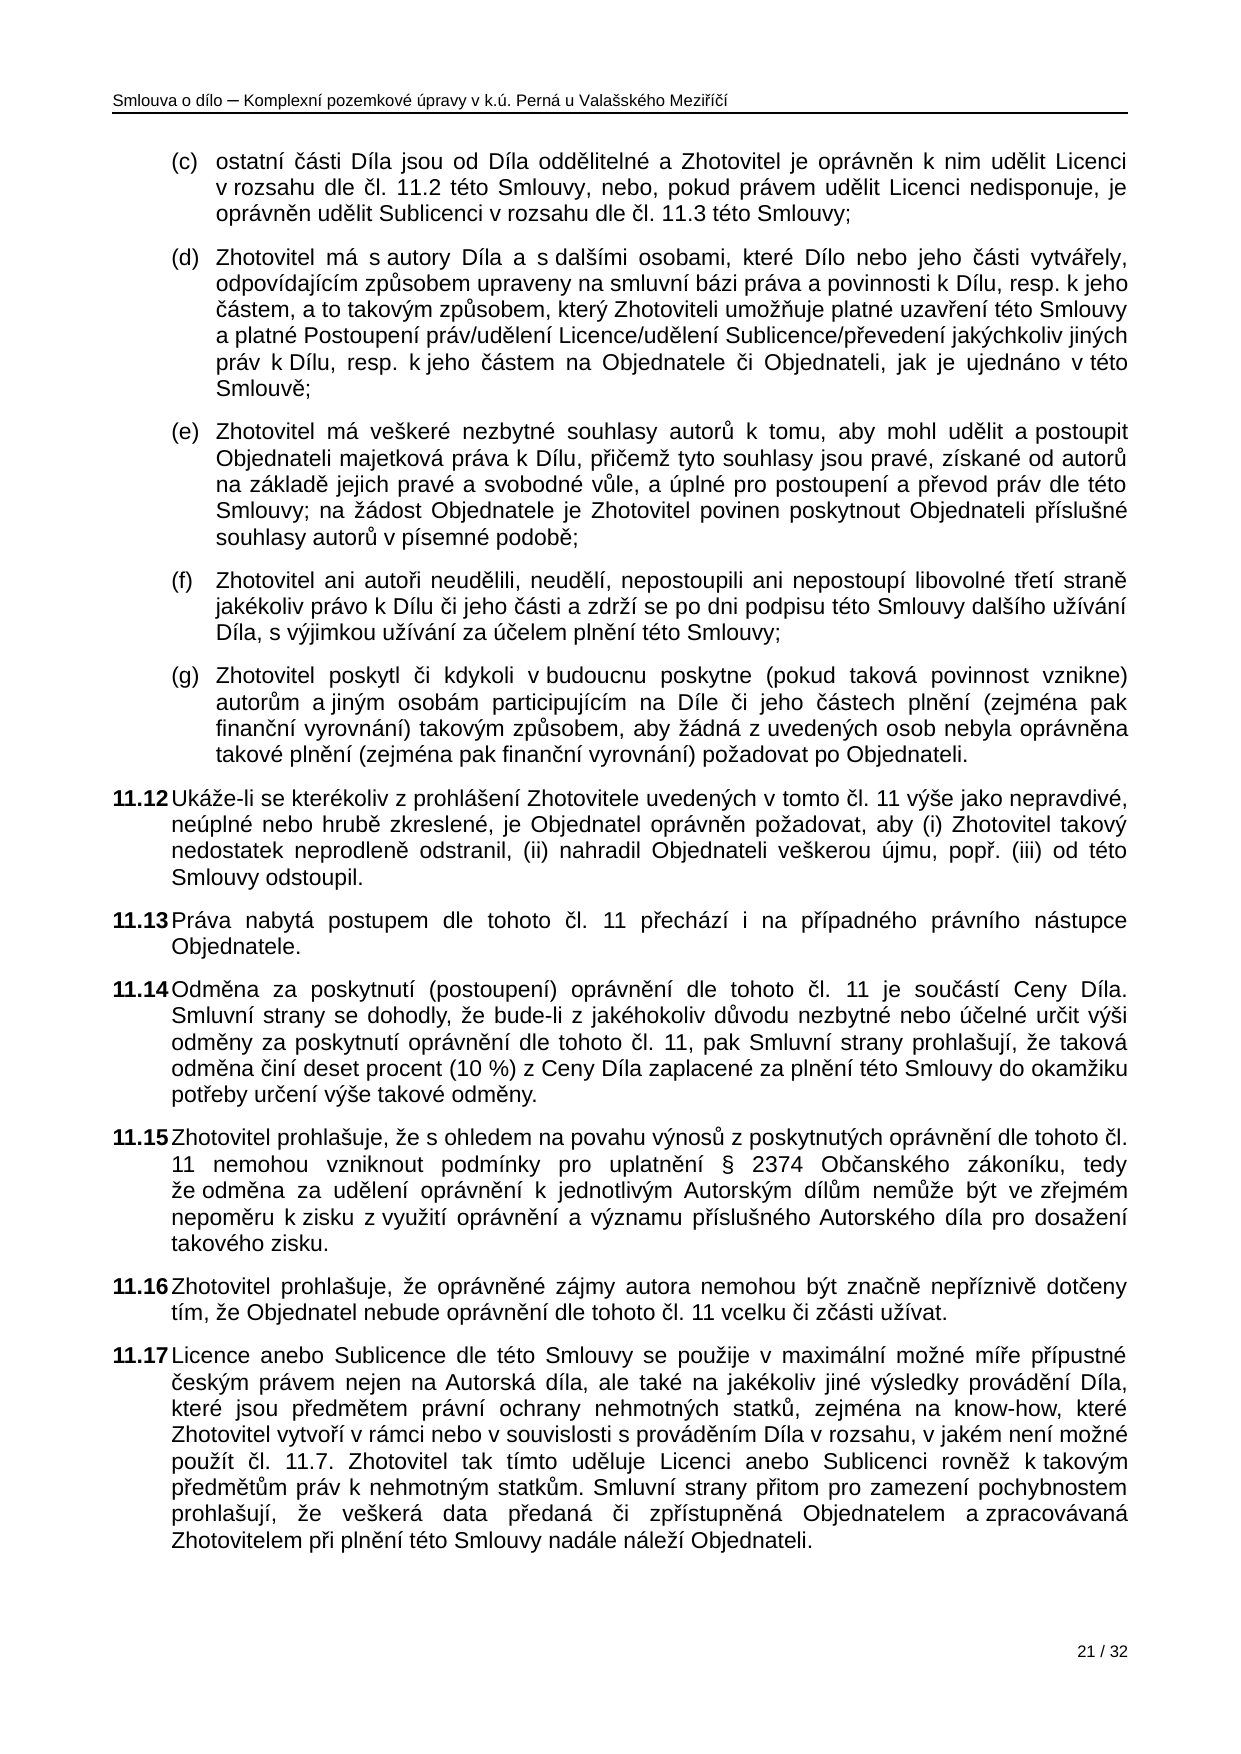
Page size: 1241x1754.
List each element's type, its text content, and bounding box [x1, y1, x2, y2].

text Odměna za poskytnutí (postoupení) oprávnění dle tohoto čl. 11 je součástí Ceny Díla. Smluvní strany se dohodly, že bude-li z jakéhokoliv důvodu nezbytné nebo účelné určit výši odměny za poskytnutí oprávnění dle tohoto čl. 11, pak Smluvní strany prohlašují, že taková odměna činí deset procent (10 %) z Ceny Díla zaplacené za plnění této Smlouvy do okamžiku potřeby určení výše takové odměny. [112, 976, 1128, 1108]
text Ukáže-li se kterékoliv z prohlášení Zhotovitele uvedených v tomto čl. 11 výše jako nepravdivé, neúplné nebo hrubě zkreslené, je Objednatel oprávněn požadovat, aby (i) Zhotovitel takový nedostatek neprodleně odstranil, (ii) nahradil Objednateli veškerou újmu, popř. (iii) od této Smlouvy odstoupil. [112, 784, 1128, 890]
text Práva nabytá postupem dle tohoto čl. 11 přechází i na případného právního nástupce Objednatele. [112, 907, 1128, 959]
text ostatní části Díla jsou od Díla oddělitelné a Zhotovitel je oprávněn k nim udělit Licenci v rozsahu dle čl. 11.2 této Smlouvy, nebo, pokud právem udělit Licenci nedisponuje, je oprávněn udělit Sublicenci v rozsahu dle čl. 11.3 této Smlouvy; [171, 148, 1128, 227]
text Zhotovitel poskytl či kdykoli v budoucnu poskytne (pokud taková povinnost vznikne) autorům a jiným osobám participujícím na Díle či jeho částech plnění (zejména pak finanční vyrovnání) takovým způsobem, aby žádná z uvedených osob nebyla oprávněna takové plnění (zejména pak finanční vyrovnání) požadovat po Objednateli. [171, 662, 1128, 768]
text Zhotovitel prohlašuje, že s ohledem na povahu výnosů z poskytnutých oprávnění dle tohoto čl. 11 nemohou vzniknout podmínky pro uplatnění § 2374 Občanského zákoníku, tedy že odměna za udělení oprávnění k jednotlivým Autorským dílům nemůže být ve zřejmém nepoměru k zisku z využití oprávnění a významu příslušného Autorského díla pro dosažení takového zisku. [112, 1124, 1128, 1256]
text Zhotovitel ani autoři neudělili, neudělí, nepostoupili ani nepostoupí libovolné třetí straně jakékoliv právo k Dílu či jeho části a zdrží se po dni podpisu této Smlouvy dalšího užívání Díla, s výjimkou užívání za účelem plnění této Smlouvy; [171, 567, 1128, 646]
text Zhotovitel má s autory Díla a s dalšími osobami, které Dílo nebo jeho části vytvářely, odpovídajícím způsobem upraveny na smluvní bázi práva a povinnosti k Dílu, resp. k jeho částem, a to takovým způsobem, který Zhotoviteli umožňuje platné uzavření této Smlouvy a platné Postoupení práv/udělení Licence/udělení Sublicence/převedení jakýchkoliv jiných práv k Dílu, resp. k jeho částem na Objednatele či Objednateli, jak je ujednáno v této Smlouvě; [171, 243, 1128, 402]
text Zhotovitel má veškeré nezbytné souhlasy autorů k tomu, aby mohl udělit a postoupit Objednateli majetková práva k Dílu, přičemž tyto souhlasy jsou pravé, získané od autorů na základě jejich pravé a svobodné vůle, a úplné pro postoupení a převod práv dle této Smlouvy; na žádost Objednatele je Zhotovitel povinen poskytnout Objednateli příslušné souhlasy autorů v písemné podobě; [171, 418, 1128, 550]
text Zhotovitel prohlašuje, že oprávněné zájmy autora nemohou být značně nepříznivě dotčeny tím, že Objednatel nebude oprávnění dle tohoto čl. 11 vcelku či zčásti užívat. [112, 1273, 1128, 1326]
text Licence anebo Sublicence dle této Smlouvy se použije v maximální možné míře přípustné českým právem nejen na Autorská díla, ale také na jakékoliv jiné výsledky provádění Díla, které jsou předmětem právní ochrany nehmotných statků, zejména na know-how, které Zhotovitel vytvoří v rámci nebo v souvislosti s prováděním Díla v rozsahu, v jakém není možné použít čl. 11.7. Zhotovitel tak tímto uděluje Licenci anebo Sublicenci rovněž k takovým předmětům práv k nehmotným statkům. Smluvní strany přitom pro zamezení pochybnostem prohlašují, že veškerá data předaná či zpřístupněná Objednatelem a zpracovávaná Zhotovitelem při plnění této Smlouvy nadále náleží Objednateli. [112, 1342, 1128, 1553]
